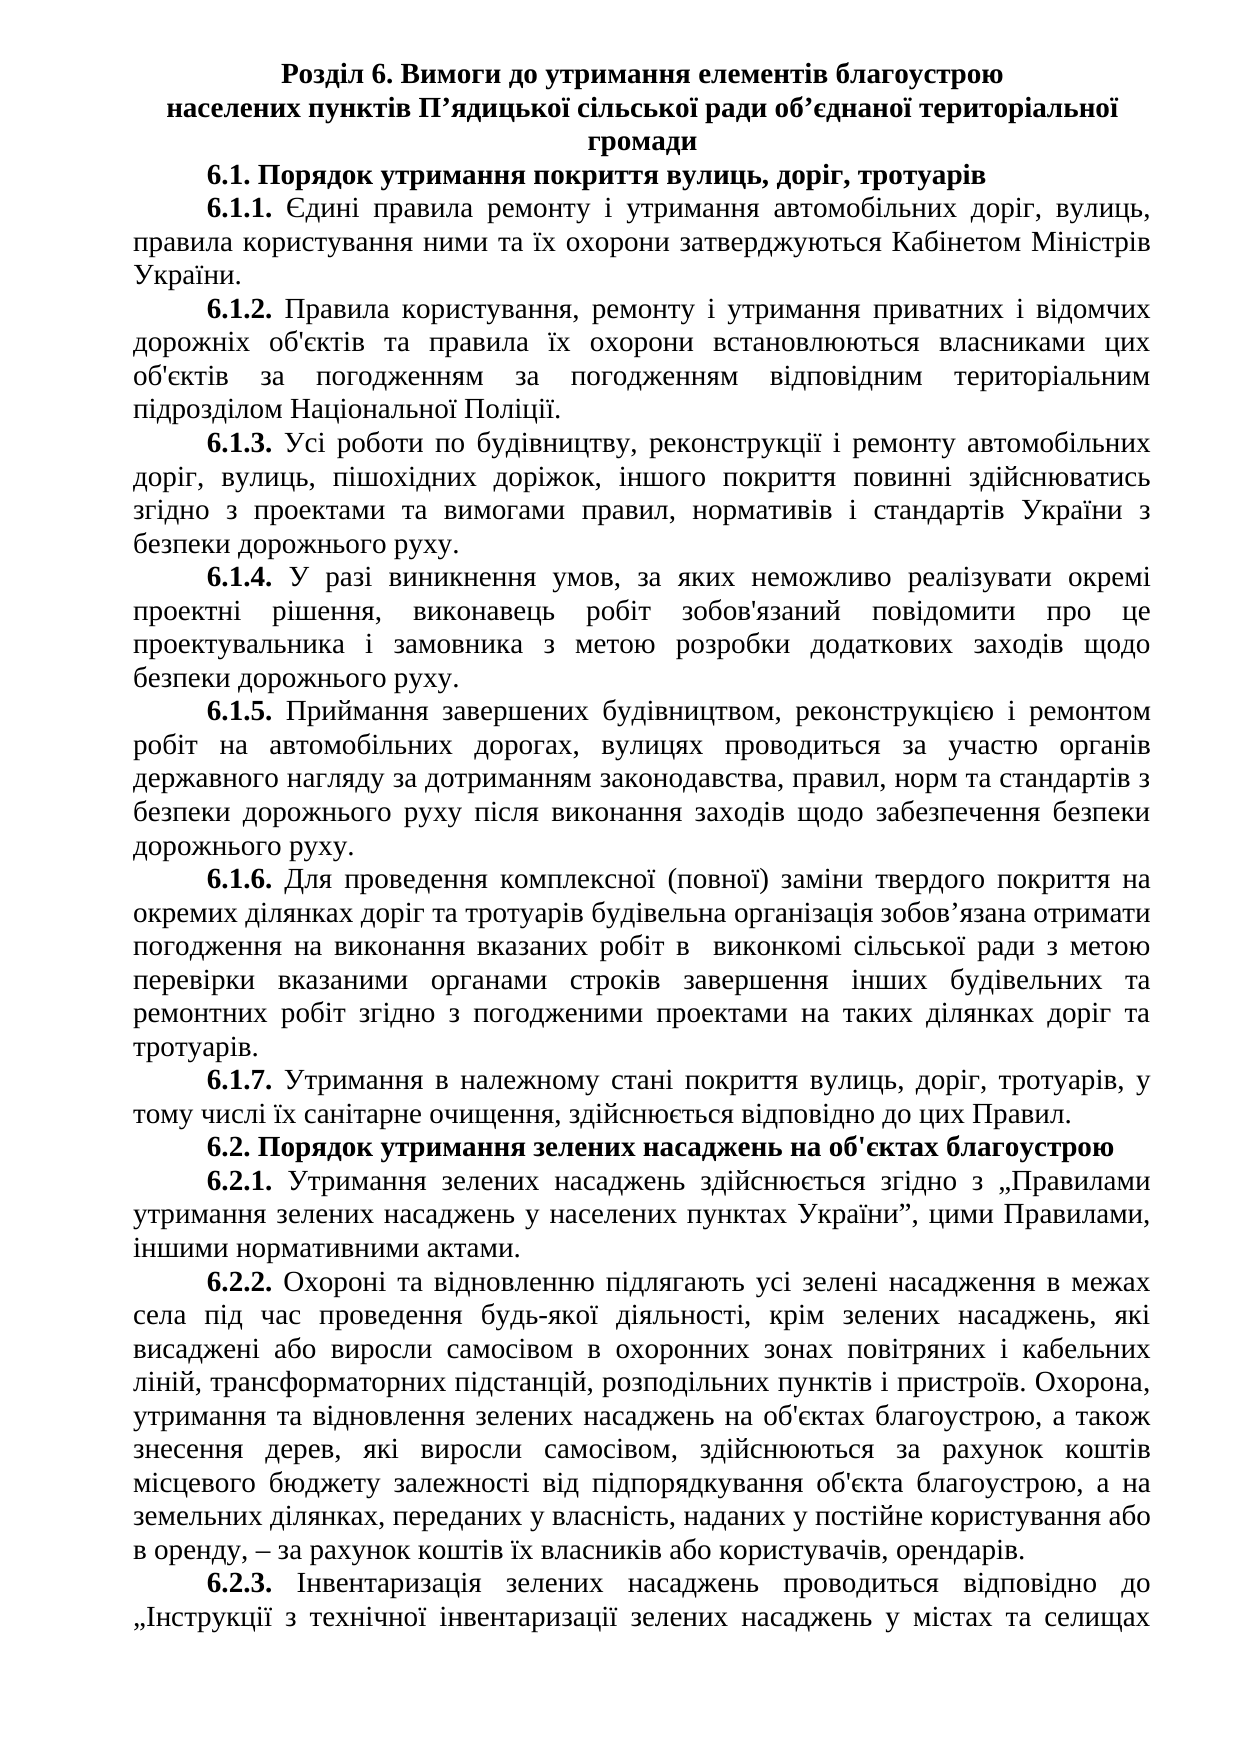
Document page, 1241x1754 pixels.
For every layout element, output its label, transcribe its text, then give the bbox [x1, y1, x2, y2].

text 6.2.2. Охороні та відновленню підлягають усі зелені насадження в межах села під час проведення будь-якої діяльності, крім зелених насаджень, які висаджені або виросли самосівом в охоронних зонах повітряних і кабельних ліній, трансформаторних підстанцій, розподільних пунктів і пристроїв. Охорона, утримання та відновлення зелених насаджень на об'єктах благоустрою, а також знесення дерев, які виросли самосівом, здійснюються за рахунок коштів місцевого бюджету залежності від підпорядкування об'єкта благоустрою, а на земельних ділянках, переданих у власність, наданих у постійне користування або в оренду, – за рахунок коштів їх власників або користувачів, орендарів. [133, 1264, 1152, 1566]
text 6.1.5. Приймання завершених будівництвом, реконструкцією і ремонтом робіт на автомобільних дорогах, вулицях проводиться за участю органів державного нагляду за дотриманням законодавства, правил, норм та стандартів з безпеки дорожнього руху після виконання заходів щодо забезпечення безпеки дорожнього руху. [133, 693, 1152, 861]
text населених пунктів П’ядицької сільської ради об’єднаної територіальної громади [133, 90, 1152, 157]
text 6.1.4. У разі виникнення умов, за яких неможливо реалізувати окремі проектні рішення, виконавець робіт зобов'язаний повідомити про це проектувальника і замовника з метою розробки додаткових заходів щодо безпеки дорожнього руху. [133, 559, 1152, 693]
text 6.1.2. Правила користування, ремонту і утримання приватних і відомчих дорожніх об'єктів та правила їх охорони встановлюються власниками цих об'єктів за погодженням за погодженням відповідним територіальним підрозділом Національної Поліції. [133, 291, 1152, 425]
text 6.1.1. Єдині правила ремонту і утримання автомобільних доріг, вулиць, правила користування ними та їх охорони затверджуються Кабінетом Міністрів України. [133, 190, 1152, 291]
text 6.2.1. Утримання зелених насаджень здійснюється згідно з „Правилами утримання зелених насаджень у населених пунктах України”, цими Правилами, іншими нормативними актами. [133, 1163, 1152, 1264]
text 6.1.6. Для проведення комплексної (повної) заміни твердого покриття на окремих ділянках доріг та тротуарів будівельна організація зобов’язана отримати погодження на виконання вказаних робіт в виконкомі сільської ради з метою перевірки вказаними органами строків завершення інших будівельних та ремонтних робіт згідно з погодженими проектами на таких ділянках доріг та тротуарів. [133, 861, 1152, 1062]
text 6.1. Порядок утримання покриття вулиць, доріг, тротуарів [133, 157, 1152, 190]
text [133, 1566, 1152, 1633]
text 6.1.7. Утримання в належному стані покриття вулиць, доріг, тротуарів, у тому числі їх санітарне очищення, здійснюється відповідно до цих Правил. [133, 1062, 1152, 1129]
text 6.1.3. Усі роботи по будівництву, реконструкції і ремонту автомобільних доріг, вулиць, пішохідних доріжок, іншого покриття повинні здійснюватись згідно з проектами та вимогами правил, нормативів і стандартів України з безпеки дорожнього руху. [133, 425, 1152, 559]
text Розділ 6. Вимоги до утримання елементів благоустрою [133, 56, 1152, 90]
text 6.2. Порядок утримання зелених насаджень на об'єктах благоустрою [133, 1129, 1152, 1163]
